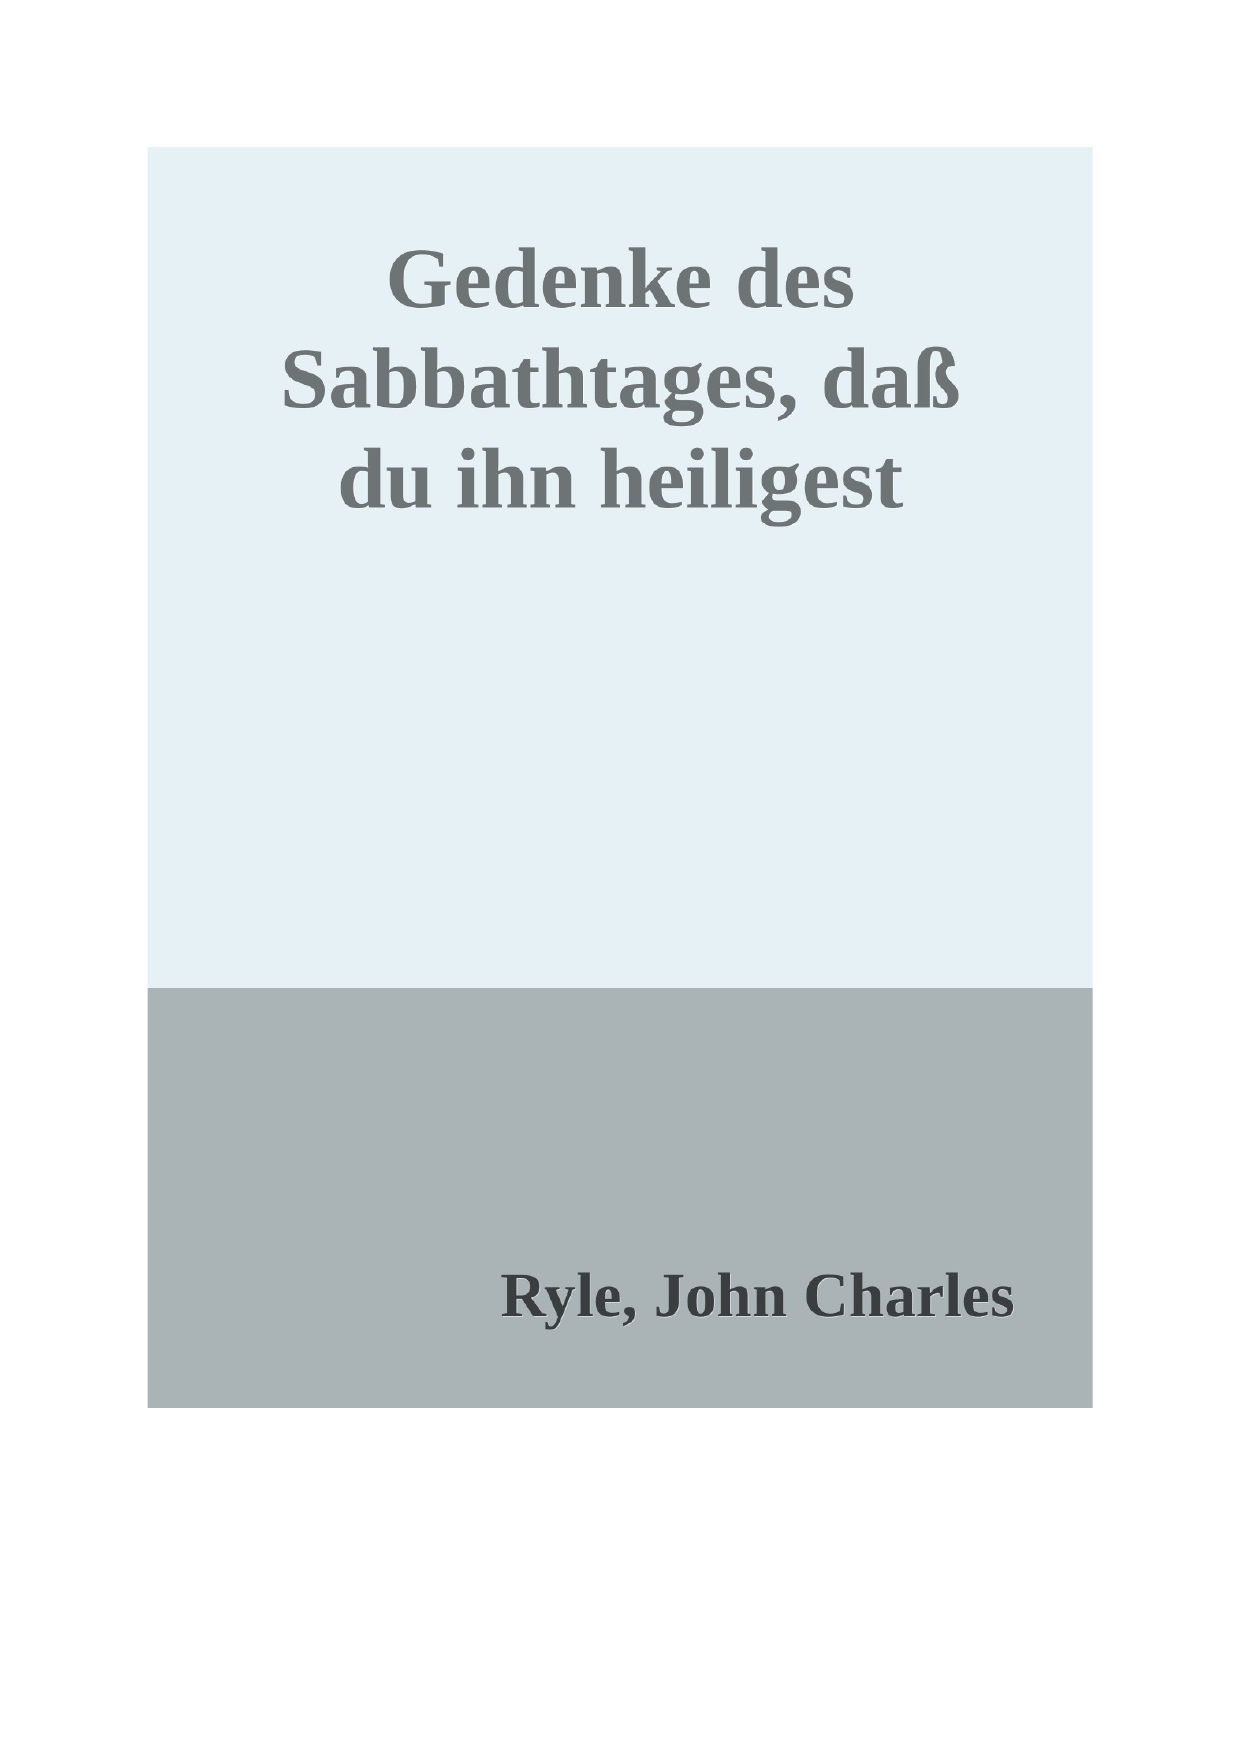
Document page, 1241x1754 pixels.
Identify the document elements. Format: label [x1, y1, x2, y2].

picture [147, 147, 1093, 1408]
